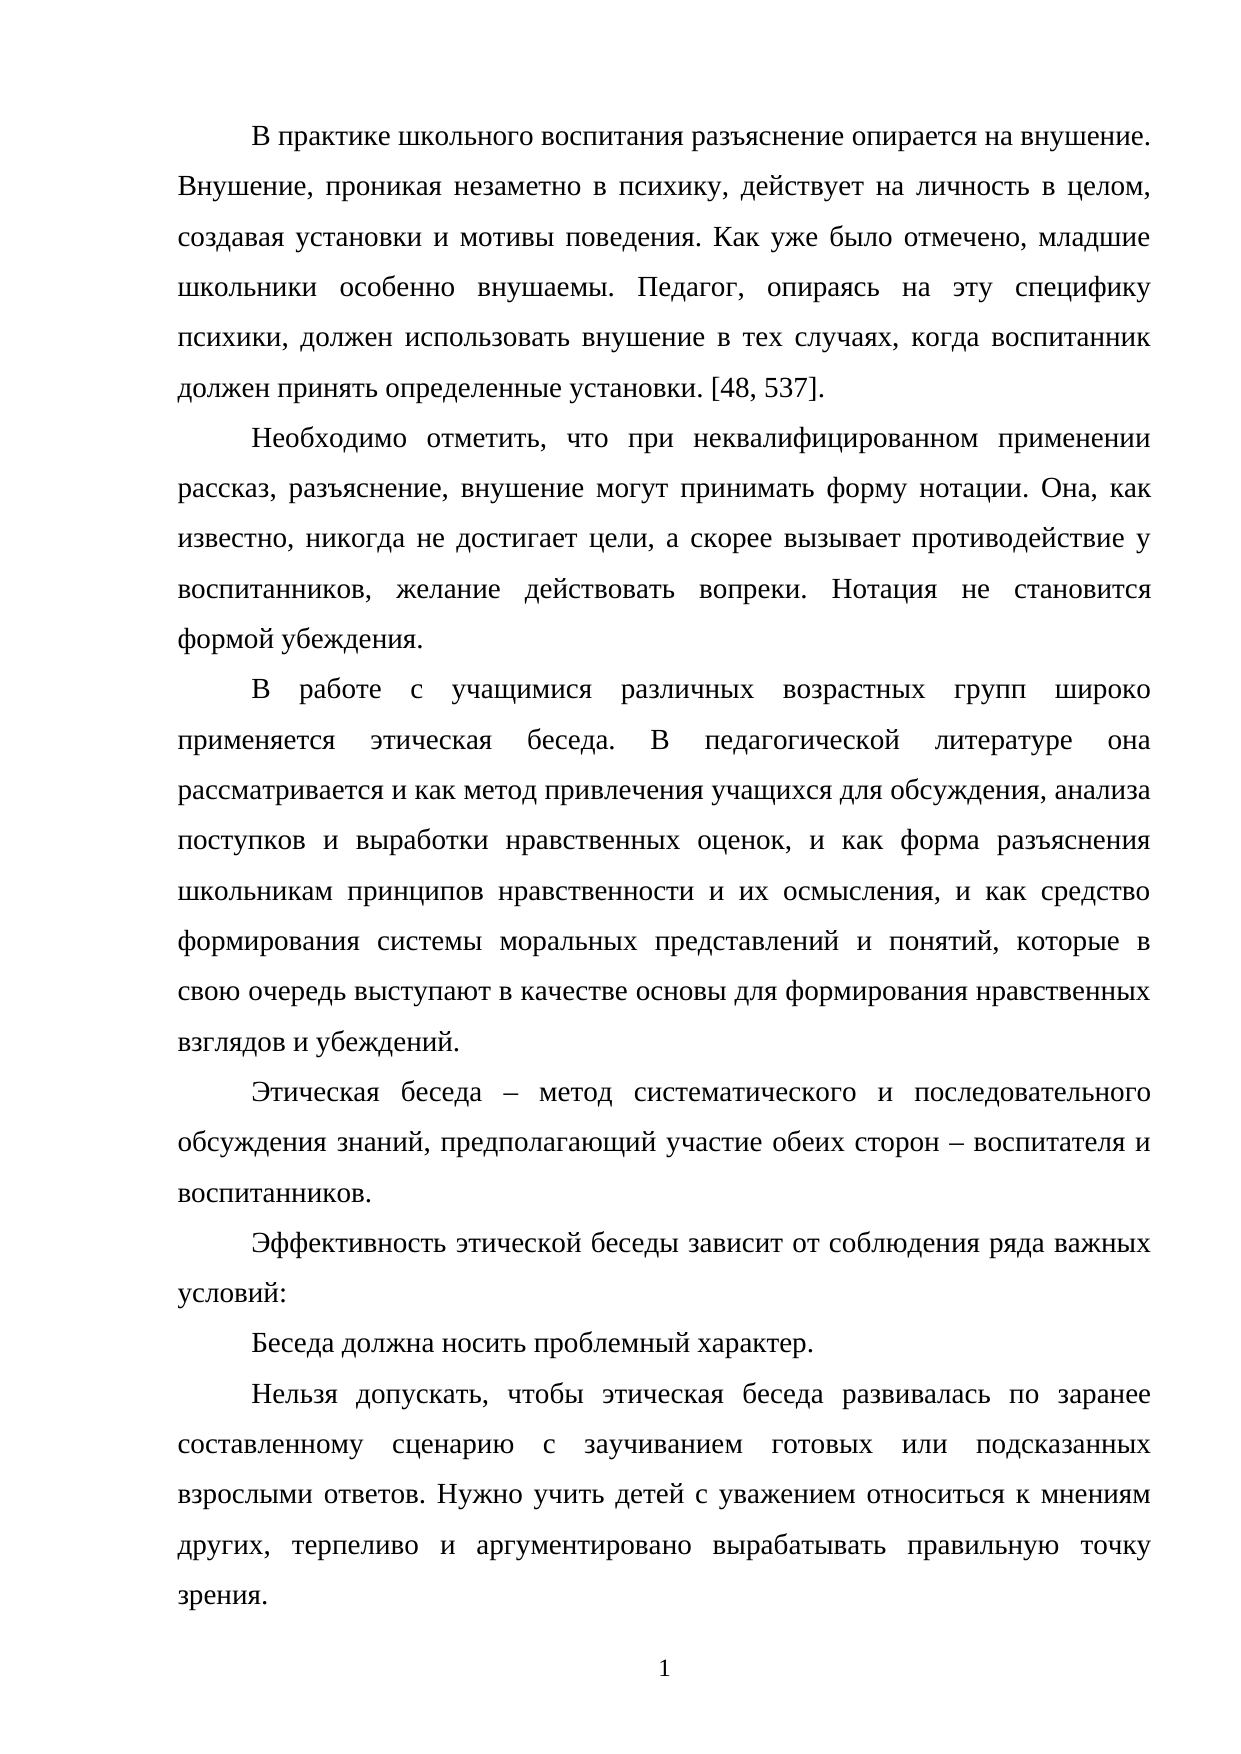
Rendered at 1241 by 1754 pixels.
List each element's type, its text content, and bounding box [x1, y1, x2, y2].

text Нельзя допускать, чтобы этическая беседа развивалась по заранее составленному сценарию с заучиванием готовых или подсказанных взрослыми ответов. Нужно учить детей с уважением относиться к мнениям других, терпеливо и аргументировано вырабатывать правильную точку зрения. [177, 1376, 1152, 1611]
text В практике школьного воспитания разъяснение опирается на внушение. Внушение, проникая незаметно в психику, действует на личность в целом, создавая установки и мотивы поведения. Как уже было отмечено, младшие школьники особенно внушаемы. Педагог, опираясь на эту специфику психики, должен использовать внушение в тех случаях, когда воспитанник должен принять определенные установки. [48, 537]. [177, 118, 1152, 403]
text Эффективность этической беседы зависит от соблюдения ряда важных условий: [177, 1225, 1152, 1309]
text В работе с учащимися различных возрастных групп широко применяется этическая беседа. В педагогической литературе она рассматривается и как метод привлечения учащихся для обсуждения, анализа поступков и выработки нравственных оценок, и как форма разъяснения школьникам принципов нравственности и их осмысления, и как средство формирования системы моральных представлений и понятий, которые в свою очередь выступают в качестве основы для формирования нравственных взглядов и убеждений. [177, 672, 1152, 1057]
text Необходимо отметить, что при неквалифицированном применении рассказ, разъяснение, внушение могут принимать форму нотации. Она, как известно, никогда не достигает цели, а скорее вызывает противодействие у воспитанников, желание действовать вопреки. Нотация не становится формой убеждения. [177, 420, 1152, 655]
text Беседа должна носить проблемный характер. [177, 1326, 1152, 1359]
text Этическая беседа – метод систематического и последовательного обсуждения знаний, предполагающий участие обеих сторон – воспитателя и воспитанников. [177, 1074, 1152, 1208]
